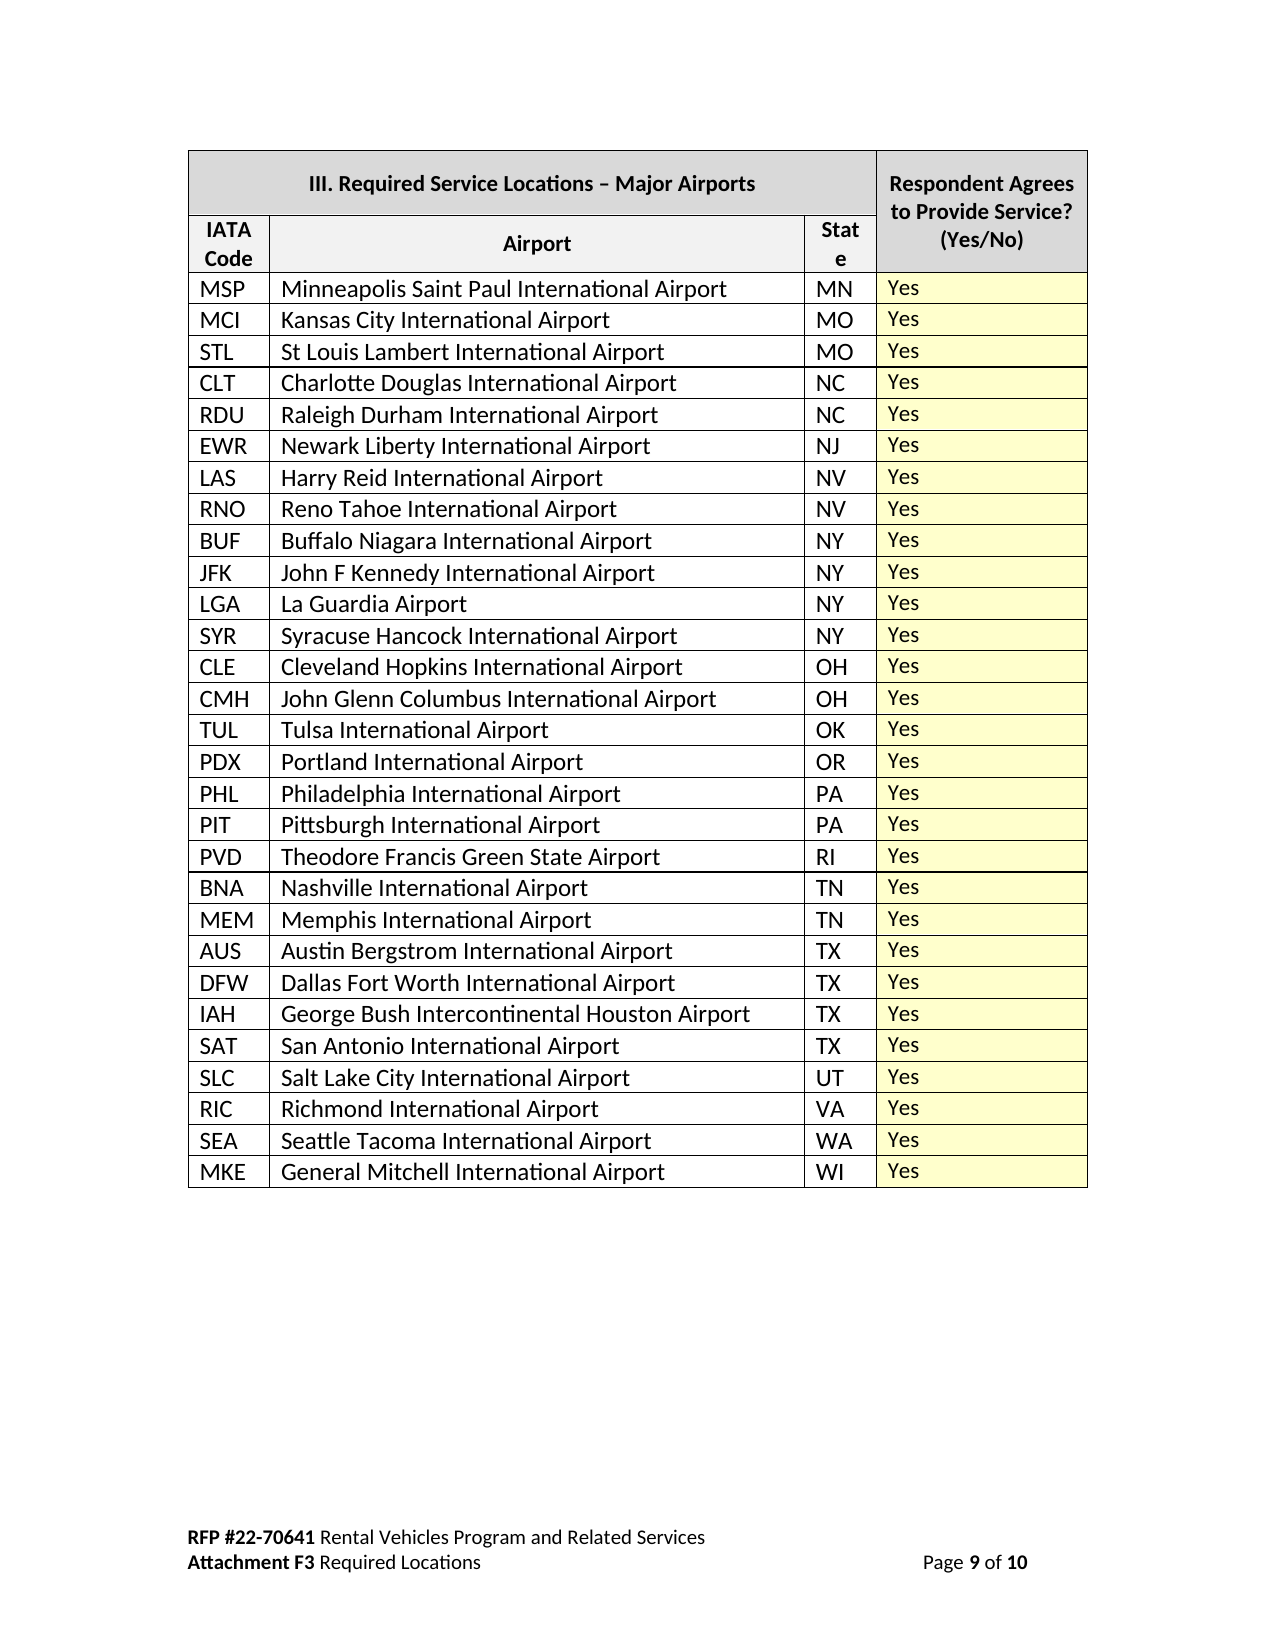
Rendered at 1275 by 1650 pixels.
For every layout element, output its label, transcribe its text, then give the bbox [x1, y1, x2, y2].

table_cell Portland International Airport [270, 746, 804, 777]
table_cell Austin Bergstrom International Airport [270, 936, 804, 966]
table_cell TX [805, 999, 876, 1029]
table_cell CLT [189, 368, 269, 398]
table_cell Yes [877, 431, 1087, 461]
table_cell Yes [877, 1125, 1087, 1155]
table_cell PIT [189, 809, 269, 840]
table_cell BNA [189, 873, 269, 903]
table_cell OK [805, 715, 876, 745]
table_cell Yes [877, 620, 1087, 650]
table_cell Yes [877, 368, 1087, 398]
table_cell OH [805, 683, 876, 713]
table_cell CLE [189, 651, 269, 682]
table_cell Kansas City International Airport [270, 304, 804, 335]
table_cell Yes [877, 1093, 1087, 1124]
table_cell VA [805, 1093, 876, 1124]
table_cell St Louis Lambert International Airport [270, 336, 804, 366]
table_cell NY [805, 620, 876, 650]
table_cell San Antonio International Airport [270, 1030, 804, 1061]
table_cell PA [805, 778, 876, 808]
table_cell Yes [877, 651, 1087, 682]
table_cell NY [805, 588, 876, 619]
table_cell Yes [877, 399, 1087, 429]
table_cell Syracuse Hancock International Airport [270, 620, 804, 650]
table_cell TN [805, 873, 876, 903]
table_cell PA [805, 809, 876, 840]
table_cell Cleveland Hopkins International Airport [270, 651, 804, 682]
table_cell Dallas Fort Worth International Airport [270, 967, 804, 998]
table_cell Charlotte Douglas International Airport [270, 368, 804, 398]
table_cell NC [805, 399, 876, 429]
table_cell TX [805, 936, 876, 966]
table_cell RIC [189, 1093, 269, 1124]
table_cell SLC [189, 1062, 269, 1092]
table_cell MKE [189, 1156, 269, 1187]
table_cell Theodore Francis Green State Airport [270, 841, 804, 871]
table_cell LGA [189, 588, 269, 619]
table_cell MO [805, 304, 876, 335]
table_cell Raleigh Durham International Airport [270, 399, 804, 429]
table_cell TX [805, 1030, 876, 1061]
table_cell Yes [877, 841, 1087, 871]
table_cell Buffalo Niagara International Airport [270, 525, 804, 556]
table_cell MCI [189, 304, 269, 335]
table_cell UT [805, 1062, 876, 1092]
table_cell General Mitchell International Airport [270, 1156, 804, 1187]
table_cell MO [805, 336, 876, 366]
table_cell Pittsburgh International Airport [270, 809, 804, 840]
table_cell Airport [270, 216, 804, 272]
table_cell SAT [189, 1030, 269, 1061]
table_cell MEM [189, 904, 269, 934]
table_cell DFW [189, 967, 269, 998]
table_cell Seattle Tacoma International Airport [270, 1125, 804, 1155]
table_cell NV [805, 494, 876, 524]
table_cell SYR [189, 620, 269, 650]
table_header III. Required Service Locations – Major Airports [189, 151, 876, 214]
table_cell Yes [877, 1062, 1087, 1092]
table_cell RI [805, 841, 876, 871]
table_cell TX [805, 967, 876, 998]
table_cell Yes [877, 746, 1087, 777]
table_cell Newark Liberty International Airport [270, 431, 804, 461]
table_cell Yes [877, 273, 1087, 303]
table_cell John Glenn Columbus International Airport [270, 683, 804, 713]
table_cell La Guardia Airport [270, 588, 804, 619]
table_cell Yes [877, 999, 1087, 1029]
table_cell George Bush Intercontinental Houston Airport [270, 999, 804, 1029]
table_cell EWR [189, 431, 269, 461]
table_cell TUL [189, 715, 269, 745]
table_cell IATA Code [189, 216, 269, 272]
table_cell Nashville International Airport [270, 873, 804, 903]
table_cell NC [805, 368, 876, 398]
table_cell WI [805, 1156, 876, 1187]
table_cell Yes [877, 809, 1087, 840]
table_cell Yes [877, 494, 1087, 524]
table_cell Yes [877, 525, 1087, 556]
table_cell SEA [189, 1125, 269, 1155]
table_cell Yes [877, 967, 1087, 998]
table_cell PVD [189, 841, 269, 871]
table_cell NJ [805, 431, 876, 461]
table_cell Yes [877, 904, 1087, 934]
table_cell TN [805, 904, 876, 934]
table_cell Yes [877, 715, 1087, 745]
table_cell NV [805, 462, 876, 493]
table_cell Yes [877, 873, 1087, 903]
table_cell Yes [877, 304, 1087, 335]
table_cell Yes [877, 936, 1087, 966]
table_cell LAS [189, 462, 269, 493]
table_cell MSP [189, 273, 269, 303]
table_header Respondent Agrees to Provide Service? (Yes/No) [877, 151, 1087, 272]
table_cell John F Kennedy International Airport [270, 557, 804, 587]
table_cell Yes [877, 1156, 1087, 1187]
table_cell Richmond International Airport [270, 1093, 804, 1124]
table_cell PHL [189, 778, 269, 808]
table_cell Yes [877, 462, 1087, 493]
table_cell RDU [189, 399, 269, 429]
table_cell Minneapolis Saint Paul International Airport [270, 273, 804, 303]
table_cell RNO [189, 494, 269, 524]
table_cell OH [805, 651, 876, 682]
table_cell Tulsa International Airport [270, 715, 804, 745]
table_cell BUF [189, 525, 269, 556]
table_cell State [805, 216, 876, 272]
table_cell Harry Reid International Airport [270, 462, 804, 493]
table_cell Philadelphia International Airport [270, 778, 804, 808]
table_cell Yes [877, 557, 1087, 587]
table_cell PDX [189, 746, 269, 777]
table_cell NY [805, 557, 876, 587]
table_cell AUS [189, 936, 269, 966]
table_cell Memphis International Airport [270, 904, 804, 934]
table_cell Yes [877, 778, 1087, 808]
table_cell Yes [877, 588, 1087, 619]
table_cell Reno Tahoe International Airport [270, 494, 804, 524]
table_cell STL [189, 336, 269, 366]
table_cell Salt Lake City International Airport [270, 1062, 804, 1092]
table_cell Yes [877, 683, 1087, 713]
table_cell MN [805, 273, 876, 303]
table_cell Yes [877, 336, 1087, 366]
table_cell NY [805, 525, 876, 556]
table_cell Yes [877, 1030, 1087, 1061]
table_cell WA [805, 1125, 876, 1155]
table_cell JFK [189, 557, 269, 587]
table_cell IAH [189, 999, 269, 1029]
table_cell CMH [189, 683, 269, 713]
table_cell OR [805, 746, 876, 777]
